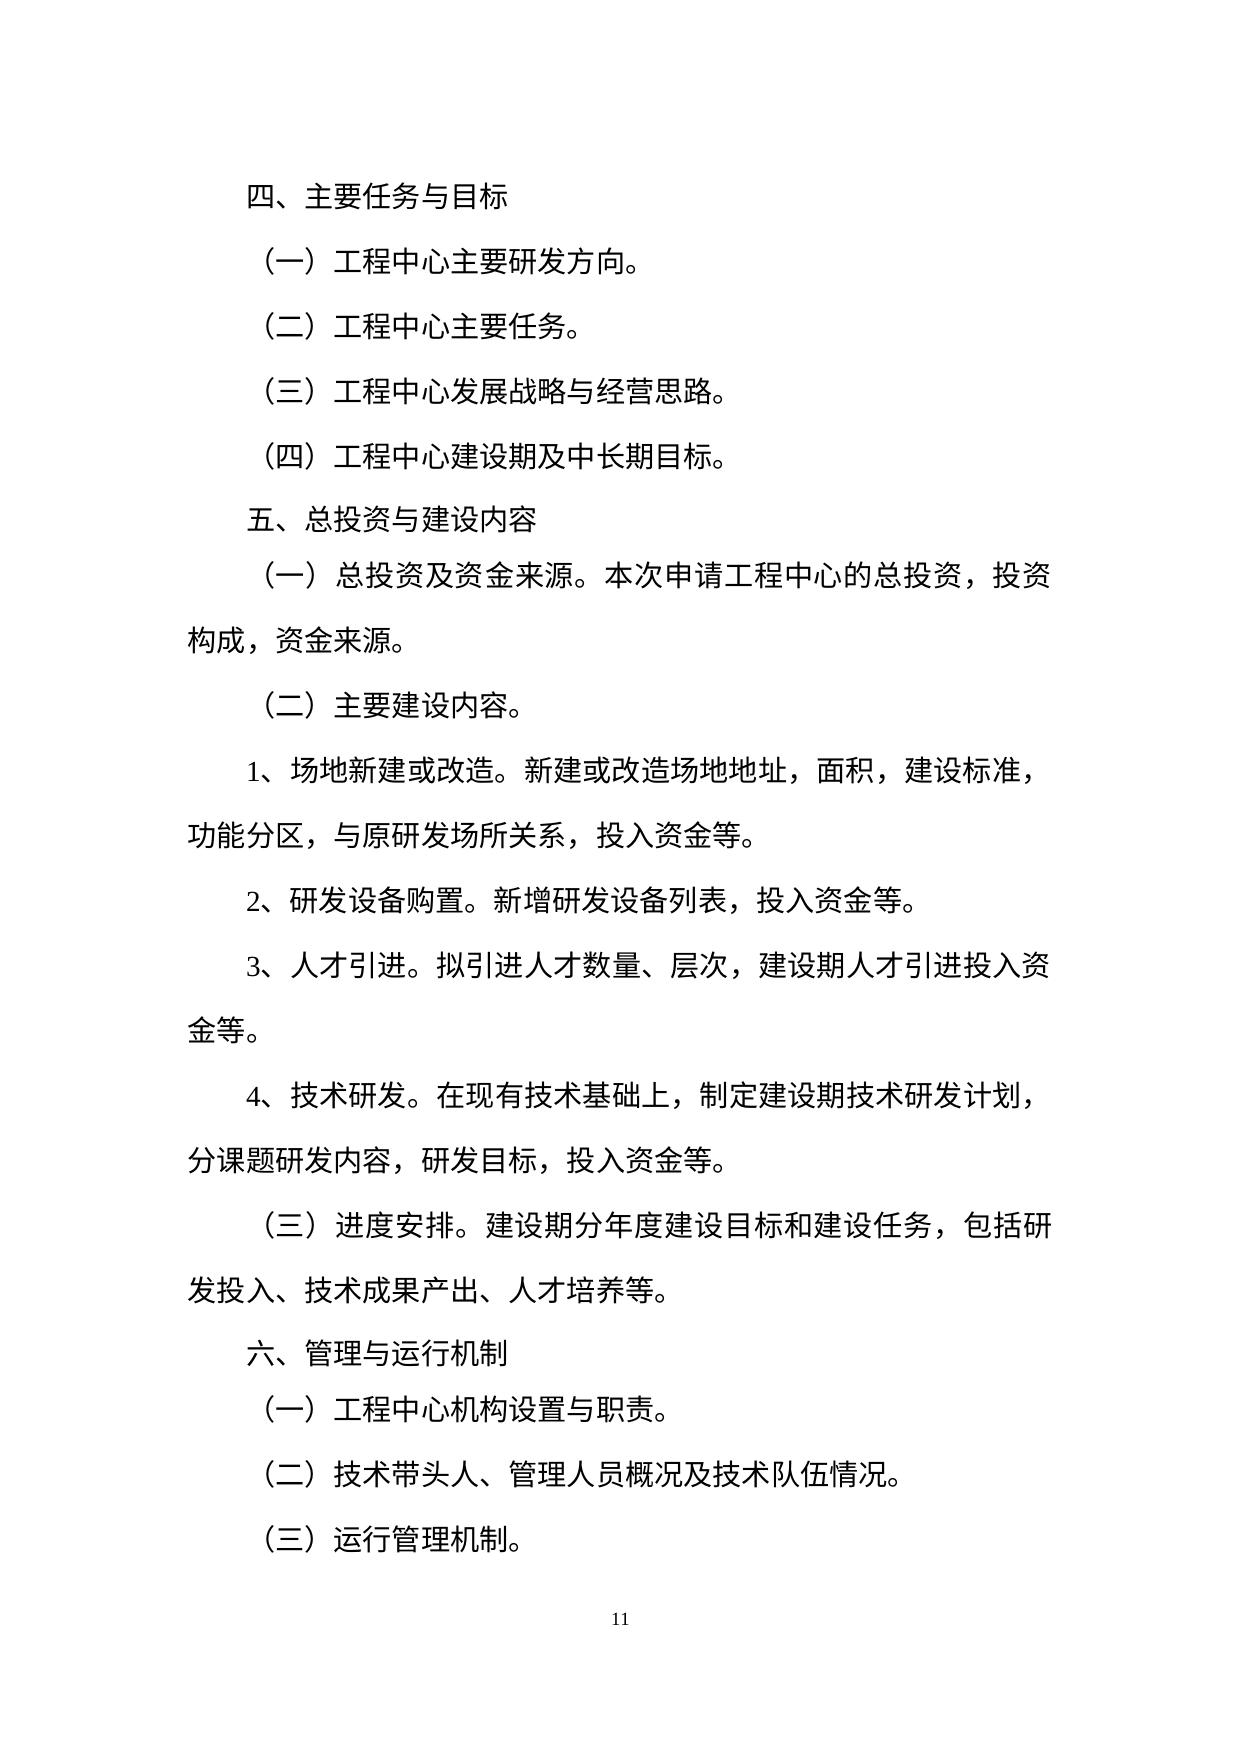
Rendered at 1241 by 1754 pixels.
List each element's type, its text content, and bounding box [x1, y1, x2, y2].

text （四）工程中心建设期及中长期目标。 [187, 422, 1053, 487]
text 1、场地新建或改造。新建或改造场地地址，面积，建设标准，功能分区，与原研发场所关系，投入资金等。 [187, 736, 1053, 866]
text 2、研发设备购置。新增研发设备列表，投入资金等。 [187, 866, 1053, 931]
text 六、管理与运行机制 [187, 1321, 1053, 1375]
text （一）工程中心机构设置与职责。 [187, 1375, 1053, 1440]
text （一）工程中心主要研发方向。 [187, 227, 1053, 292]
text （三）工程中心发展战略与经营思路。 [187, 357, 1053, 422]
text （二）工程中心主要任务。 [187, 292, 1053, 357]
text （一）总投资及资金来源。本次申请工程中心的总投资，投资构成，资金来源。 [187, 541, 1053, 671]
text 五、总投资与建设内容 [187, 487, 1053, 541]
text 3、人才引进。拟引进人才数量、层次，建设期人才引进投入资金等。 [187, 931, 1053, 1061]
text （二）主要建设内容。 [187, 671, 1053, 736]
text 4、技术研发。在现有技术基础上，制定建设期技术研发计划，分课题研发内容，研发目标，投入资金等。 [187, 1061, 1053, 1191]
text 四、主要任务与目标 [187, 162, 1053, 227]
text （二）技术带头人、管理人员概况及技术队伍情况。 [187, 1440, 1053, 1505]
text （三）进度安排。建设期分年度建设目标和建设任务，包括研发投入、技术成果产出、人才培养等。 [187, 1191, 1053, 1321]
text （三）运行管理机制。 [187, 1505, 1053, 1570]
